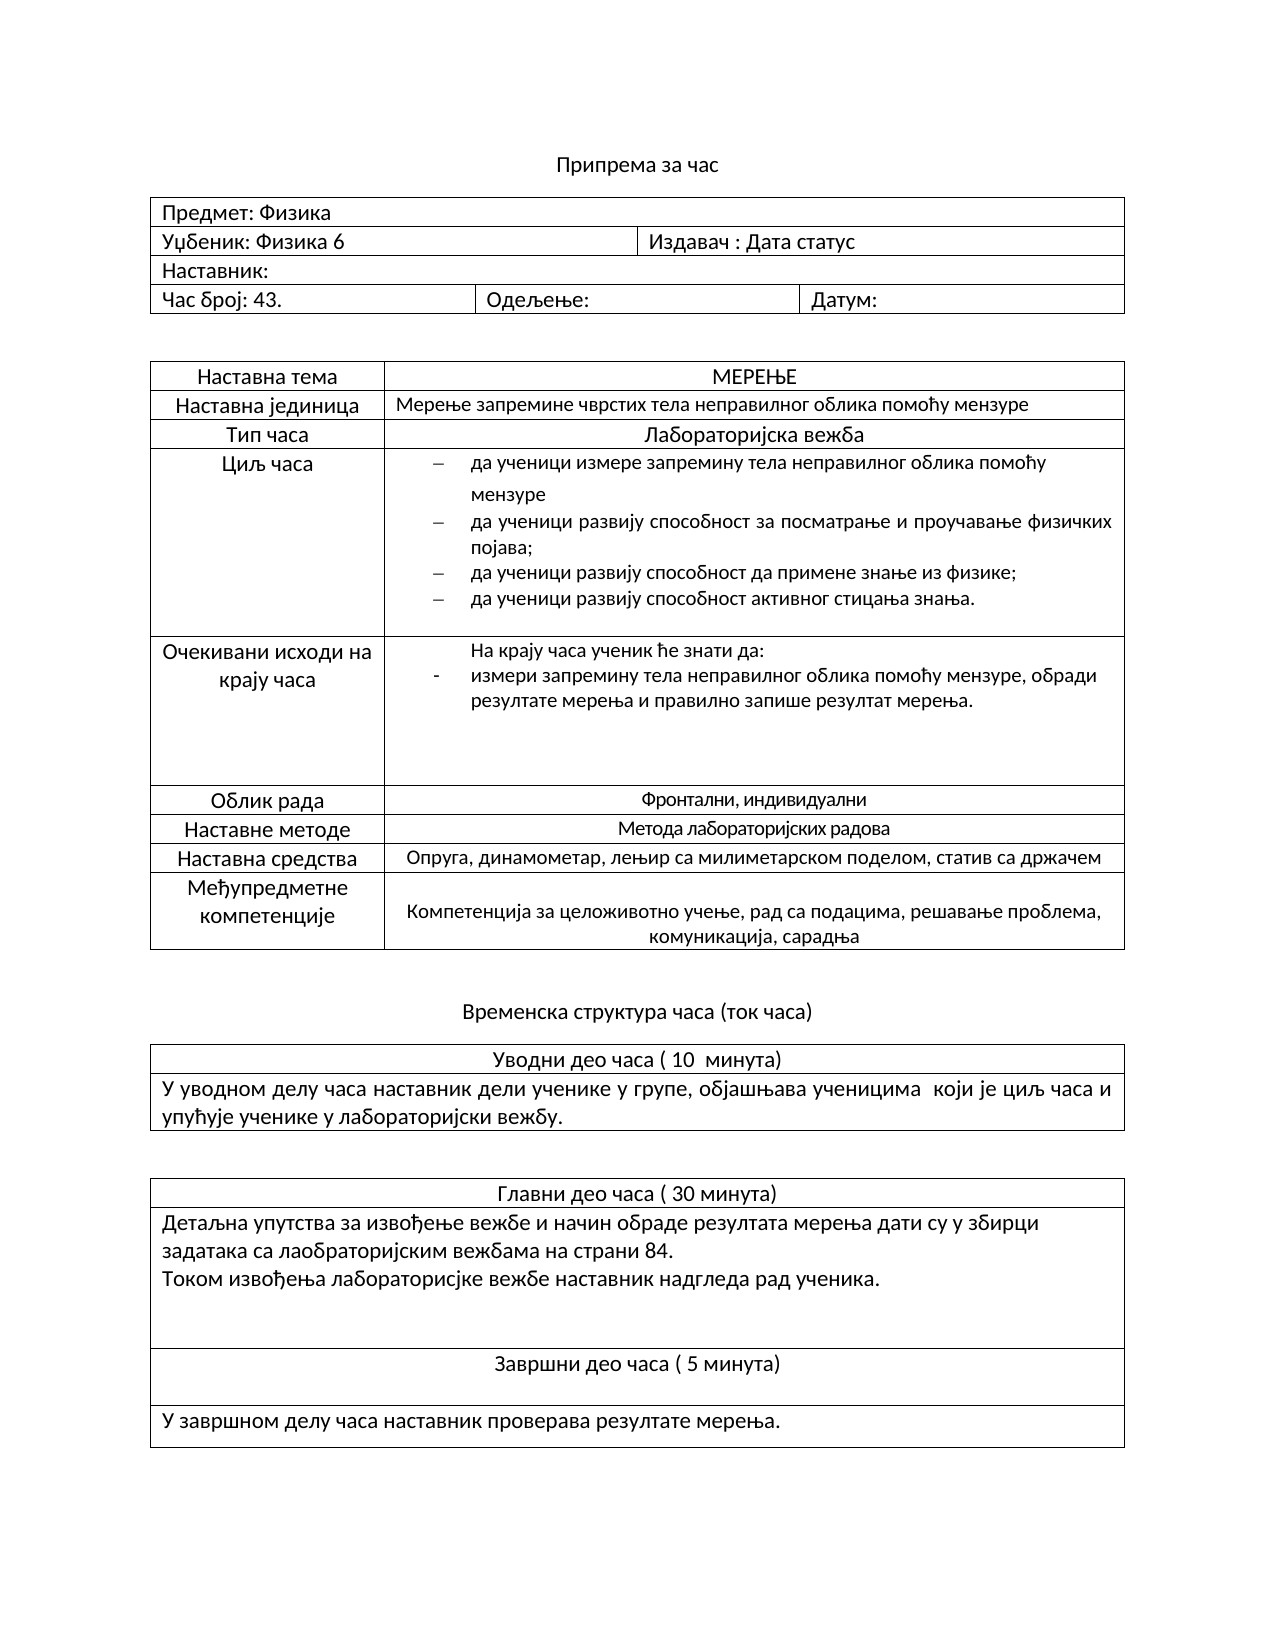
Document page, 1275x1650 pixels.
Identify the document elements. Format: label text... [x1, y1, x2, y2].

table_cell На крају часа ученик ће знати да: измери запремину тела неправилног облика помоћу мензуре, обради резултате мерења и правилно запише резултат мерења. [385, 637, 1124, 785]
text Временска структура часа (ток часа) [150, 997, 1125, 1025]
table_cell Mерење запремине чврстих тела неправилног облика помоћу мензуре [385, 391, 1124, 419]
table_cell Међупредметне компетенције [151, 873, 384, 949]
table_cell Компетенција за целоживотно учење, рад са подацима, решавање проблема, комуникација, сарадња [385, 873, 1124, 949]
table_cell Циљ часа [151, 449, 384, 636]
table_header Предмет: Физика [151, 198, 1124, 226]
table_cell Наставне методе [151, 815, 384, 843]
table_header МЕРЕЊЕ [385, 362, 1124, 390]
table_cell да ученици измере запремину тела неправилног облика помоћу мензуре да ученици развију способност за посматрање и проучавање физичких појава; да ученици развију способност да примене знање из физике; да ученици развију способност активног стицања знања. [385, 449, 1124, 636]
table_header Главни део часа ( 30 минута) [151, 1179, 1124, 1207]
table_cell Уџбеник: Физика 6 [151, 227, 637, 255]
table_cell Завршни део часа ( 5 минута) [151, 1349, 1124, 1405]
table_cell Одељење: [476, 285, 799, 313]
text Припрема за час [150, 150, 1125, 178]
table_cell Очекивани исходи на крају часа [151, 637, 384, 785]
table_cell Детаљна упутства за извођење вежбе и начин обраде резултата мерења дати су у збирци задатака са лаобраторијским вежбама на страни 84. Током извођења лабораторисјке вежбе наставник надгледа рад ученика. [151, 1208, 1124, 1348]
table_cell У уводном делу часа наставник дели ученике у групе, објашњава ученицима који је циљ часа и упућује ученике у лабораторијски вежбу. [151, 1074, 1124, 1130]
table_cell Метода лабораторијских радова [385, 815, 1124, 843]
table_header Наставна тема [151, 362, 384, 390]
table_cell У завршном делу часа наставник проверава резултате мерења. [151, 1406, 1124, 1447]
table_cell Тип часа [151, 420, 384, 448]
table_cell Час број: 43. [151, 285, 475, 313]
table_cell Наставна средства [151, 844, 384, 872]
table_header Уводни део часа ( 10 минута) [151, 1045, 1124, 1073]
table_cell Облик рада [151, 786, 384, 814]
table_cell Фронтални, индивидуални [385, 786, 1124, 814]
table_cell Датум: [800, 285, 1124, 313]
table_cell Наставна јединица [151, 391, 384, 419]
table_cell Наставник: [151, 256, 1124, 284]
table_cell Опруга, динамометар, лењир са милиметарском поделом, статив са држачем [385, 844, 1124, 872]
table_cell Издавач : Дата статус [638, 227, 1124, 255]
table_cell Лабораторијска вежба [385, 420, 1124, 448]
